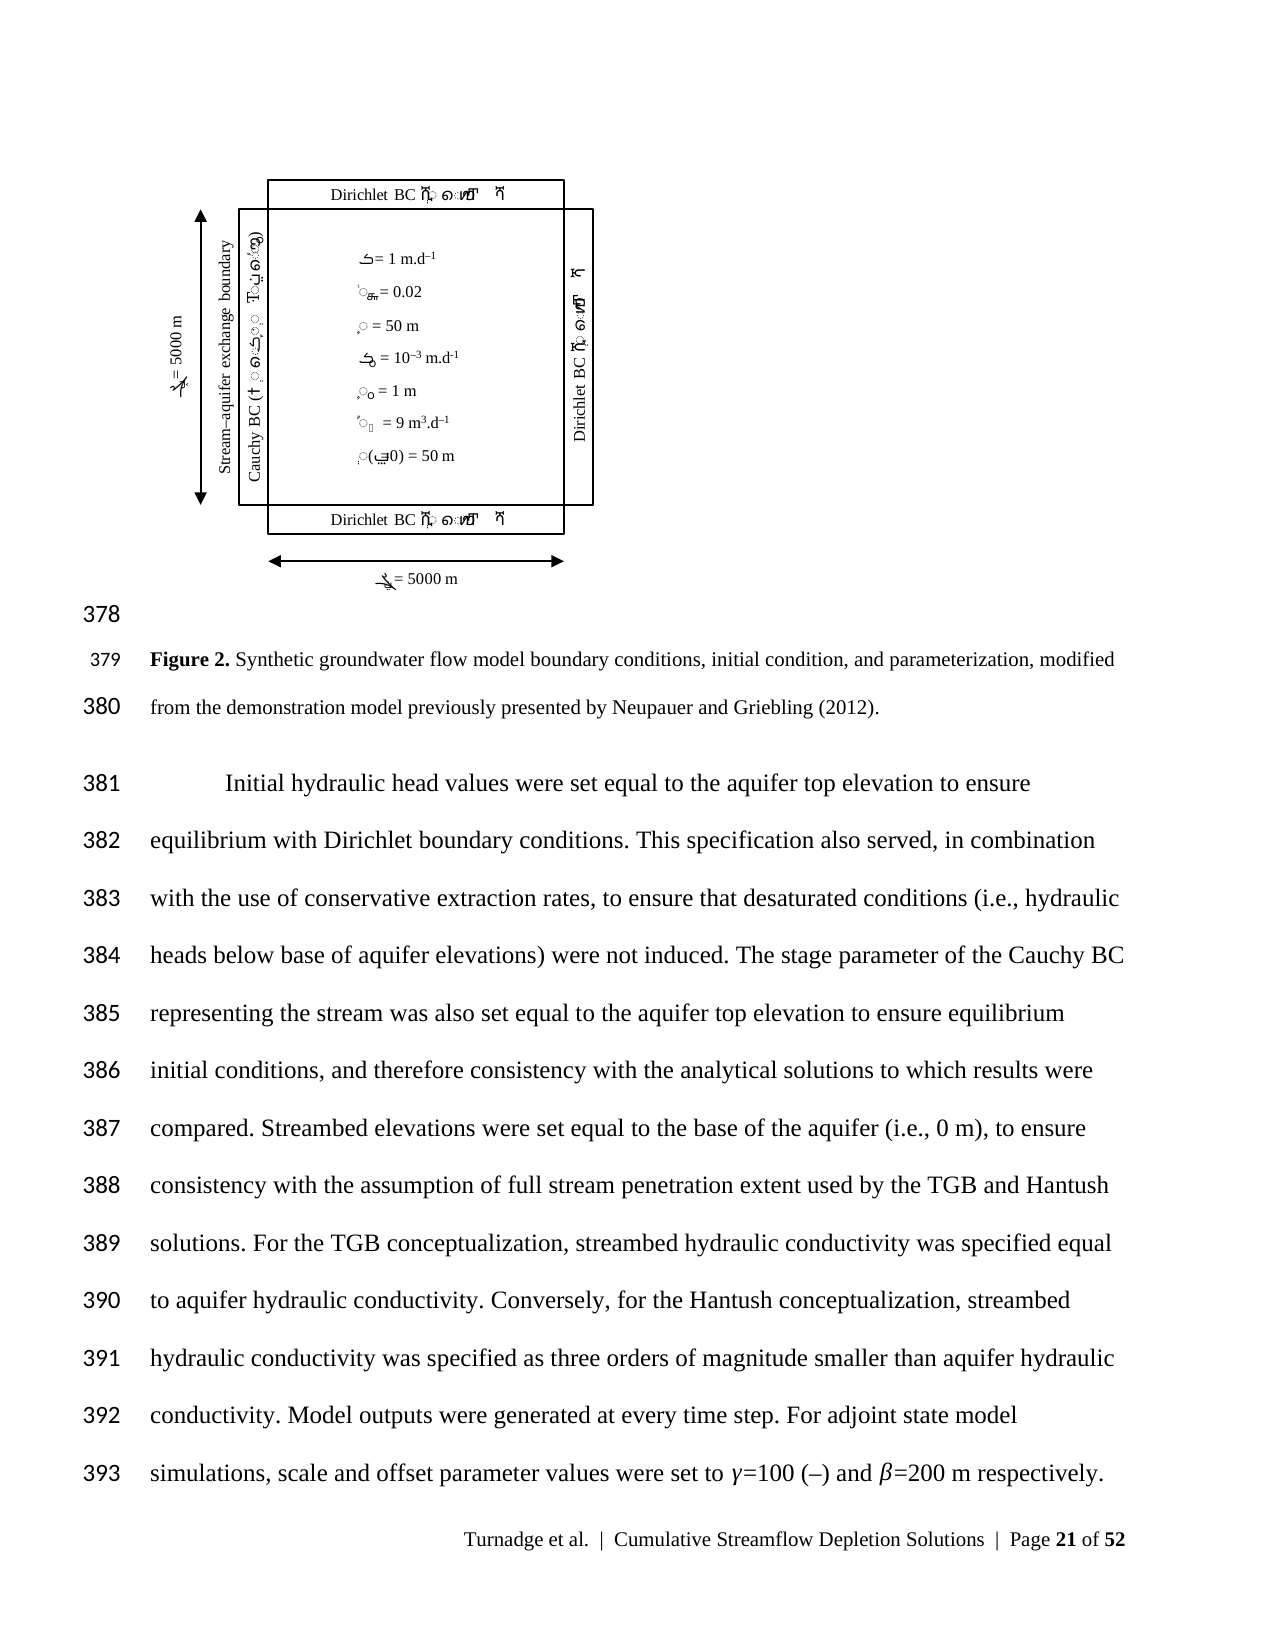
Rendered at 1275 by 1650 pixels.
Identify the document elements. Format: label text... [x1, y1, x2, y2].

text Figure 2. Synthetic groundwater flow model boundary conditions, initial condition, and parameterization, modified from the demonstration model previously presented by Neupauer and Griebling (2012). [150, 647, 1125, 719]
text Initial hydraulic head values were set equal to the aquifer top elevation to ensure equilibrium with Dirichlet boundary conditions. This specification also served, in combination with the use of conservative extraction rates, to ensure that desaturated conditions (i.e., hydraulic heads below base of aquifer elevations) were not induced. The stage parameter of the Cauchy BC representing the stream was also set equal to the aquifer top elevation to ensure equilibrium initial conditions, and therefore consistency with the analytical solutions to which results were compared. Streambed elevations were set equal to the base of the aquifer (i.e., 0 m), to ensure consistency with the assumption of full stream penetration extent used by the TGB and Hantush solutions. For the TGB conceptualization, streambed hydraulic conductivity was specified equal to aquifer hydraulic conductivity. Conversely, for the Hantush conceptualization, streambed hydraulic conductivity was specified as three orders of magnitude smaller than aquifer hydraulic conductivity. Model outputs were generated at every time step. For adjoint state model simulations, scale and offset parameter values were set to =100 (–) and =200 m respectively. [150, 768, 1125, 1487]
